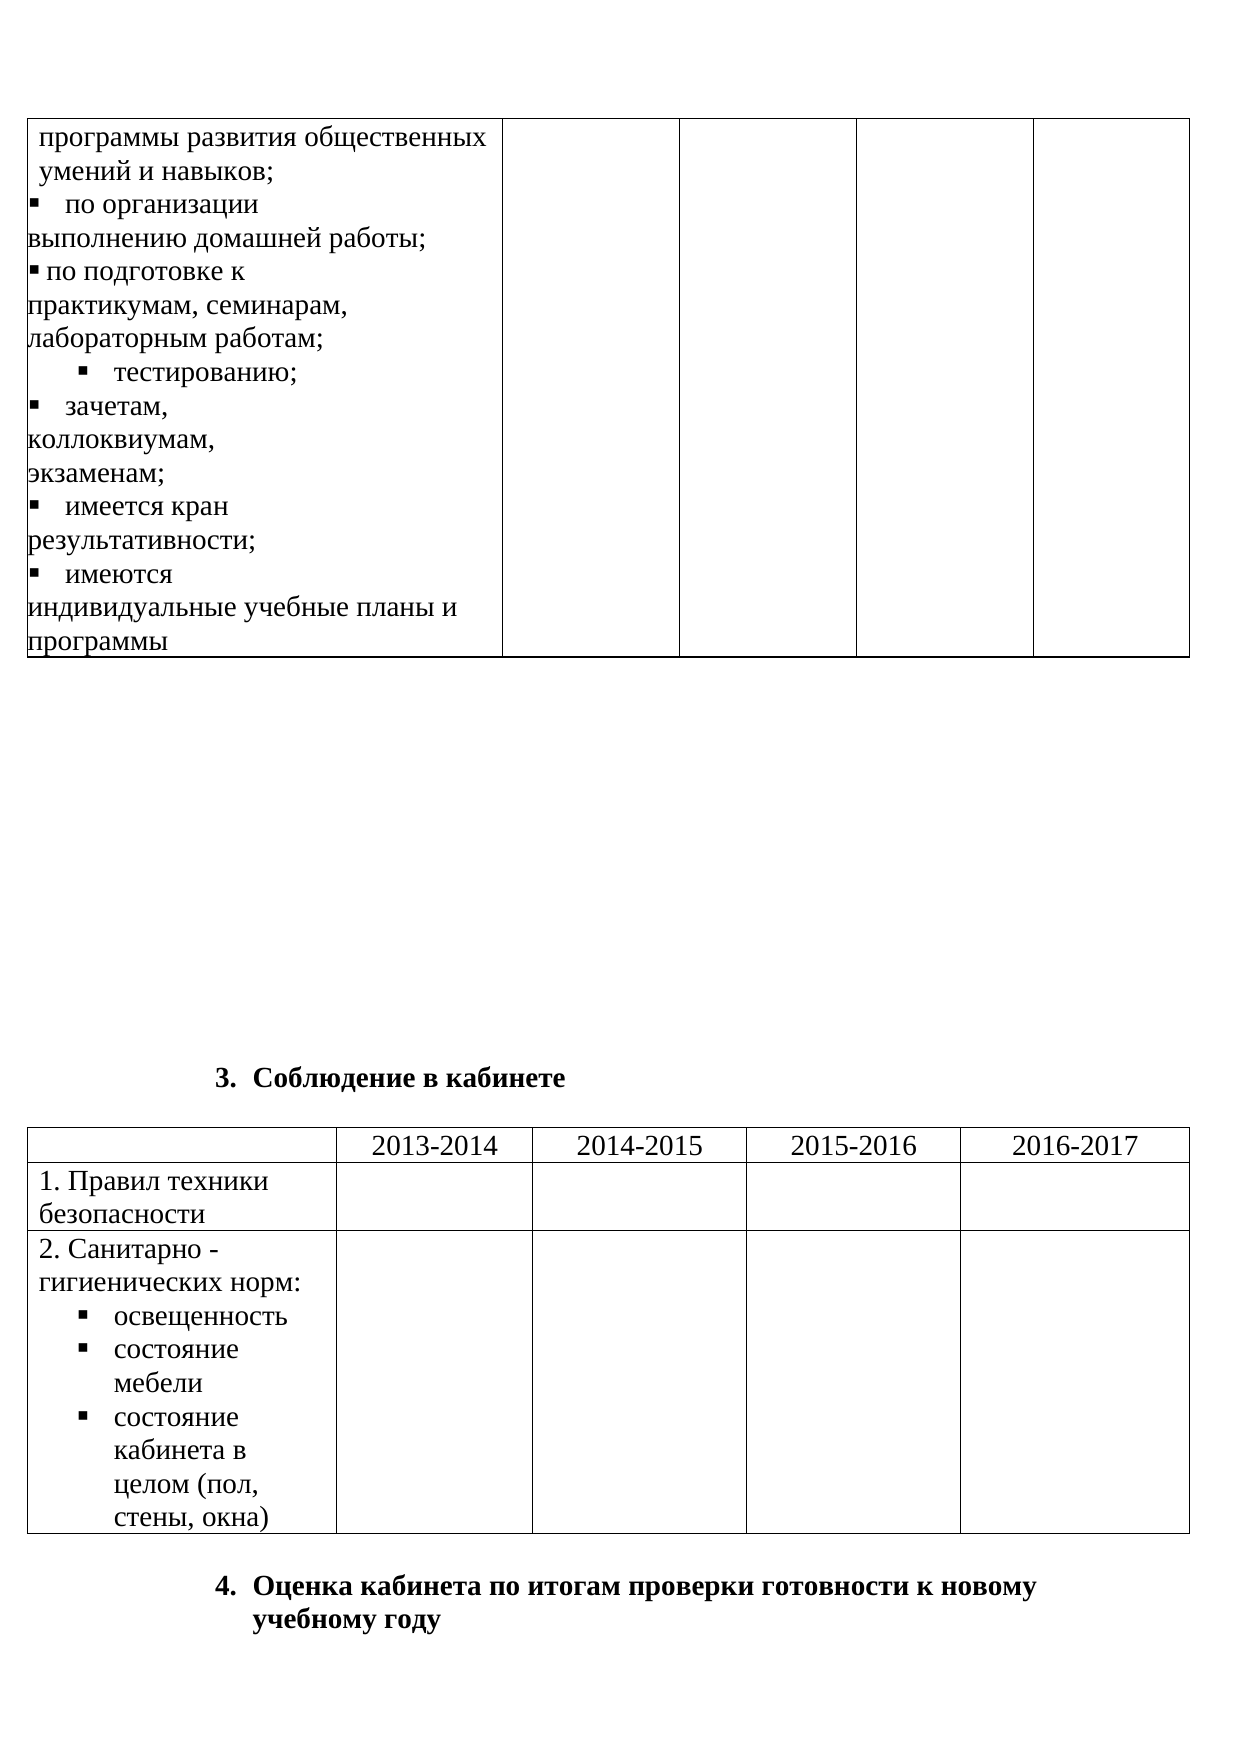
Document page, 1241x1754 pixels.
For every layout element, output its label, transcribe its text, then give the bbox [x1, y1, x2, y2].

table_cell [857, 119, 1033, 656]
list Оценка кабинета по итогам проверки готовности к новому учебному году [215, 1568, 1152, 1635]
table_cell [533, 1231, 746, 1533]
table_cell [28, 119, 502, 656]
table_cell [1034, 119, 1189, 656]
table_header [28, 1128, 336, 1162]
table_header 2013-2014 [337, 1128, 532, 1162]
table_header 2015-2016 [747, 1128, 960, 1162]
table_cell [533, 1163, 746, 1230]
table_cell [961, 1163, 1189, 1230]
table_header 2014-2015 [533, 1128, 746, 1162]
table_cell 2. Санитарно - гигиенических норм: освещенность состояние мебели состояние кабинета в целом (пол, стены, окна) [28, 1231, 336, 1533]
table_cell [961, 1231, 1189, 1533]
table_header 2016-2017 [961, 1128, 1189, 1162]
table_cell [503, 119, 679, 656]
table_cell [747, 1163, 960, 1230]
table_cell [747, 1231, 960, 1533]
table_cell [337, 1163, 532, 1230]
table_cell [680, 119, 856, 656]
list Соблюдение в кабинете [215, 1060, 1152, 1093]
table_cell [337, 1231, 532, 1533]
table_cell 1. Правил техники безопасности [28, 1163, 336, 1230]
